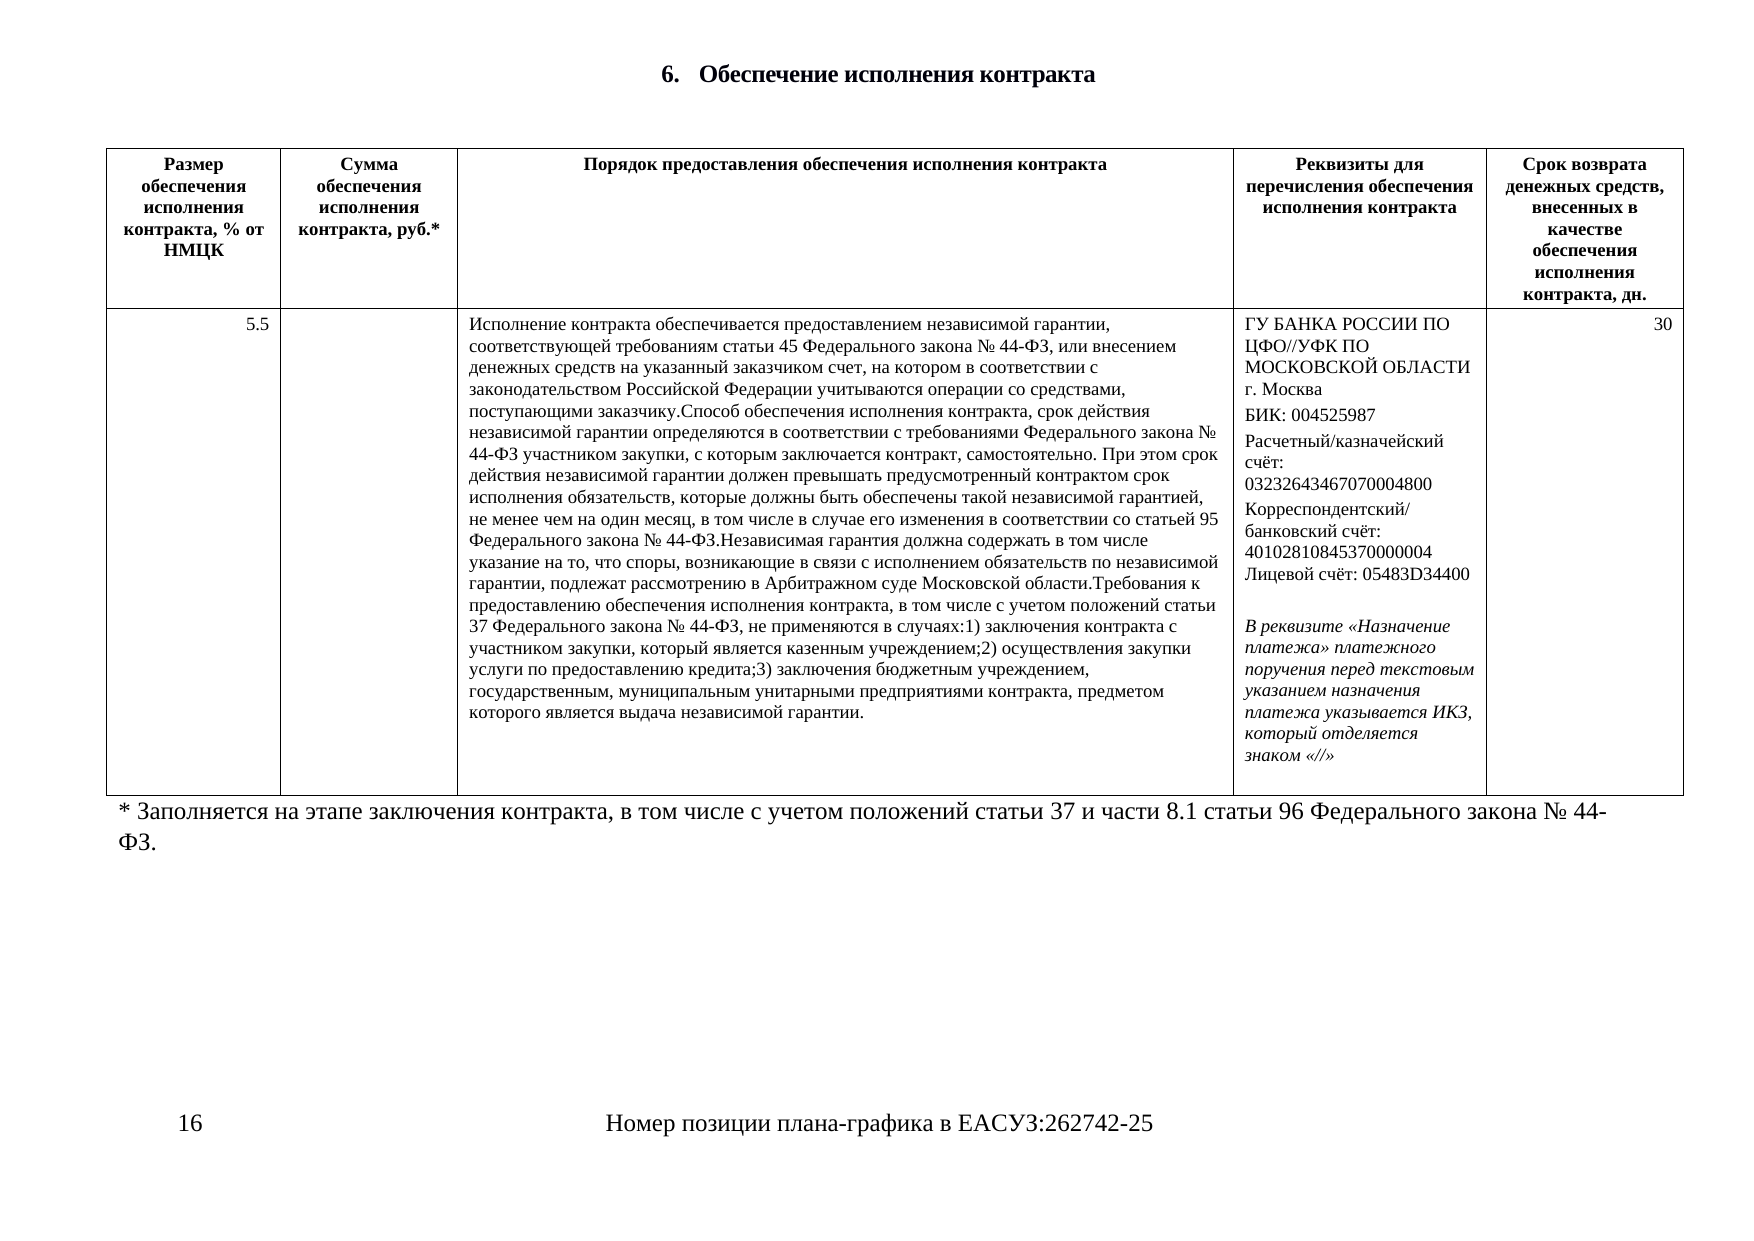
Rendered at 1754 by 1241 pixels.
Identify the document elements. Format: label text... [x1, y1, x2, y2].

table_cell ГУ БАНКА РОССИИ ПО ЦФО//УФК ПО МОСКОВСКОЙ ОБЛАСТИ г. Москва БИК: 004525987 Расчетный/казначейский счёт: 03232643467070004800 Корреспондентский/банковский счёт: 40102810845370000004 Лицевой счёт: 05483D34400 В реквизите «Назначение платежа» платежного поручения перед текстовым указанием назначения платежа указывается ИКЗ, который отделяется знаком «//» [1234, 309, 1486, 795]
table_cell Исполнение контракта обеспечивается предоставлением независимой гарантии, соответствующей требованиям статьи 45 Федерального закона № 44-ФЗ, или внесением денежных средств на указанный заказчиком счет, на котором в соответствии с законодательством Российской Федерации учитываются операции со средствами, поступающими заказчику.Способ обеспечения исполнения контракта, срок действия независимой гарантии определяются в соответствии с требованиями Федерального закона № 44-ФЗ участником закупки, с которым заключается контракт, самостоятельно. При этом срок действия независимой гарантии должен превышать предусмотренный контрактом срок исполнения обязательств, которые должны быть обеспечены такой независимой гарантией, не менее чем на один месяц, в том числе в случае его изменения в соответствии со статьей 95 Федерального закона № 44-ФЗ.Независимая гарантия должна содержать в том числе указание на то, что споры, возникающие в связи с исполнением обязательств по независимой гарантии, подлежат рассмотрению в Арбитражном суде Московской области.Требования к предоставлению обеспечения исполнения контракта, в том числе с учетом положений статьи 37 Федерального закона № 44-ФЗ, не применяются в случаях:1) заключения контракта с участником закупки, который является казенным учреждением;2) осуществления закупки услуги по предоставлению кредита;3) заключения бюджетным учреждением, государственным, муниципальным унитарными предприятиями контракта, предметом которого является выдача независимой гарантии. [458, 309, 1233, 795]
subtitle Обеспечение исполнения контракта [118, 59, 1639, 88]
table_header Порядок предоставления обеспечения исполнения контракта [458, 149, 1233, 308]
table_header Срок возврата денежных средств, внесенных в качестве обеспечения исполнения контракта, дн. [1487, 149, 1683, 308]
table_header Реквизиты для перечисления обеспечения исполнения контракта [1234, 149, 1486, 308]
text * Заполняется на этапе заключения контракта, в том числе с учетом положений статьи 37 и части 8.1 статьи 96 Федерального закона № 44-ФЗ. [118, 796, 1639, 856]
table_cell 5.5 [107, 309, 280, 795]
table_header Размер обеспечения исполнения контракта, % от НМЦК [107, 149, 280, 308]
table_cell [281, 309, 457, 795]
table_cell 30 [1487, 309, 1683, 795]
table_header Сумма обеспечения исполнения контракта, руб.* [281, 149, 457, 308]
